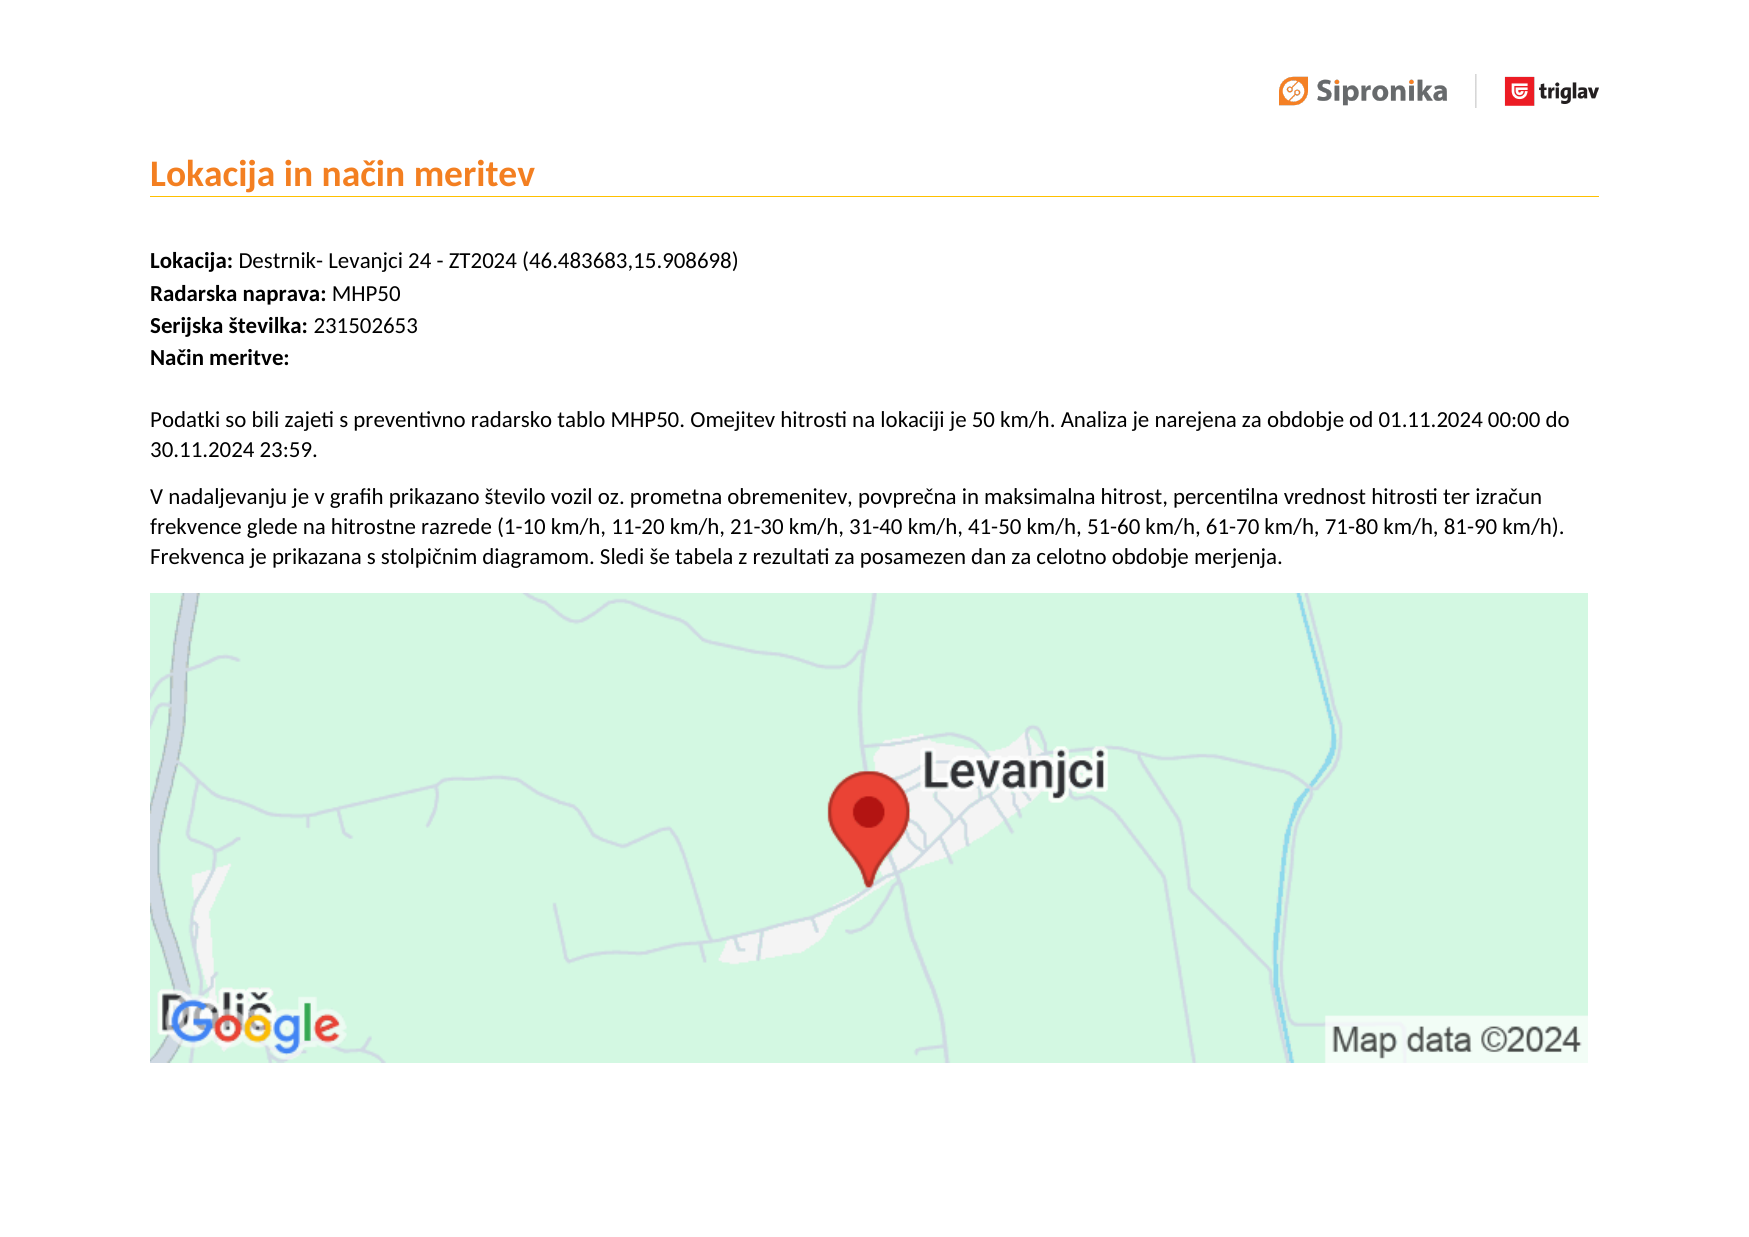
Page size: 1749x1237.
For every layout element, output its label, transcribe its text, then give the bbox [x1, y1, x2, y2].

text Lokacija: Destrnik- Levanjci 24 - ZT2024 (46.483683,15.908698) [150, 247, 1599, 274]
text V nadaljevanju je v grafih prikazano število vozil oz. prometna obremenitev, povprečna in maksimalna hitrost, percentilna vrednost hitrosti ter izračun frekvence glede na hitrostne razrede (1-10 km/h, 11-20 km/h, 21-30 km/h, 31-40 km/h, 41-50 km/h, 51-60 km/h, 61-70 km/h, 71-80 km/h, 81-90 km/h). Frekvenca je prikazana s stolpičnim diagramom. Sledi še tabela z rezultati za posamezen dan za celotno obdobje merjenja. [150, 482, 1599, 570]
subtitle Lokacija in način meritev [150, 150, 1599, 196]
text Način meritve: [150, 343, 1599, 371]
picture [1279, 74, 1599, 108]
text Podatki so bili zajeti s preventivno radarsko tablo MHP50. Omejitev hitrosti na lokaciji je 50 km/h. Analiza je narejena za obdobje od 01.11.2024 00:00 do 30.11.2024 23:59. [150, 405, 1599, 463]
text Radarska naprava: MHP50 [150, 279, 1599, 307]
picture [150, 593, 1588, 1063]
text Serijska številka: 231502653 [150, 311, 1599, 339]
